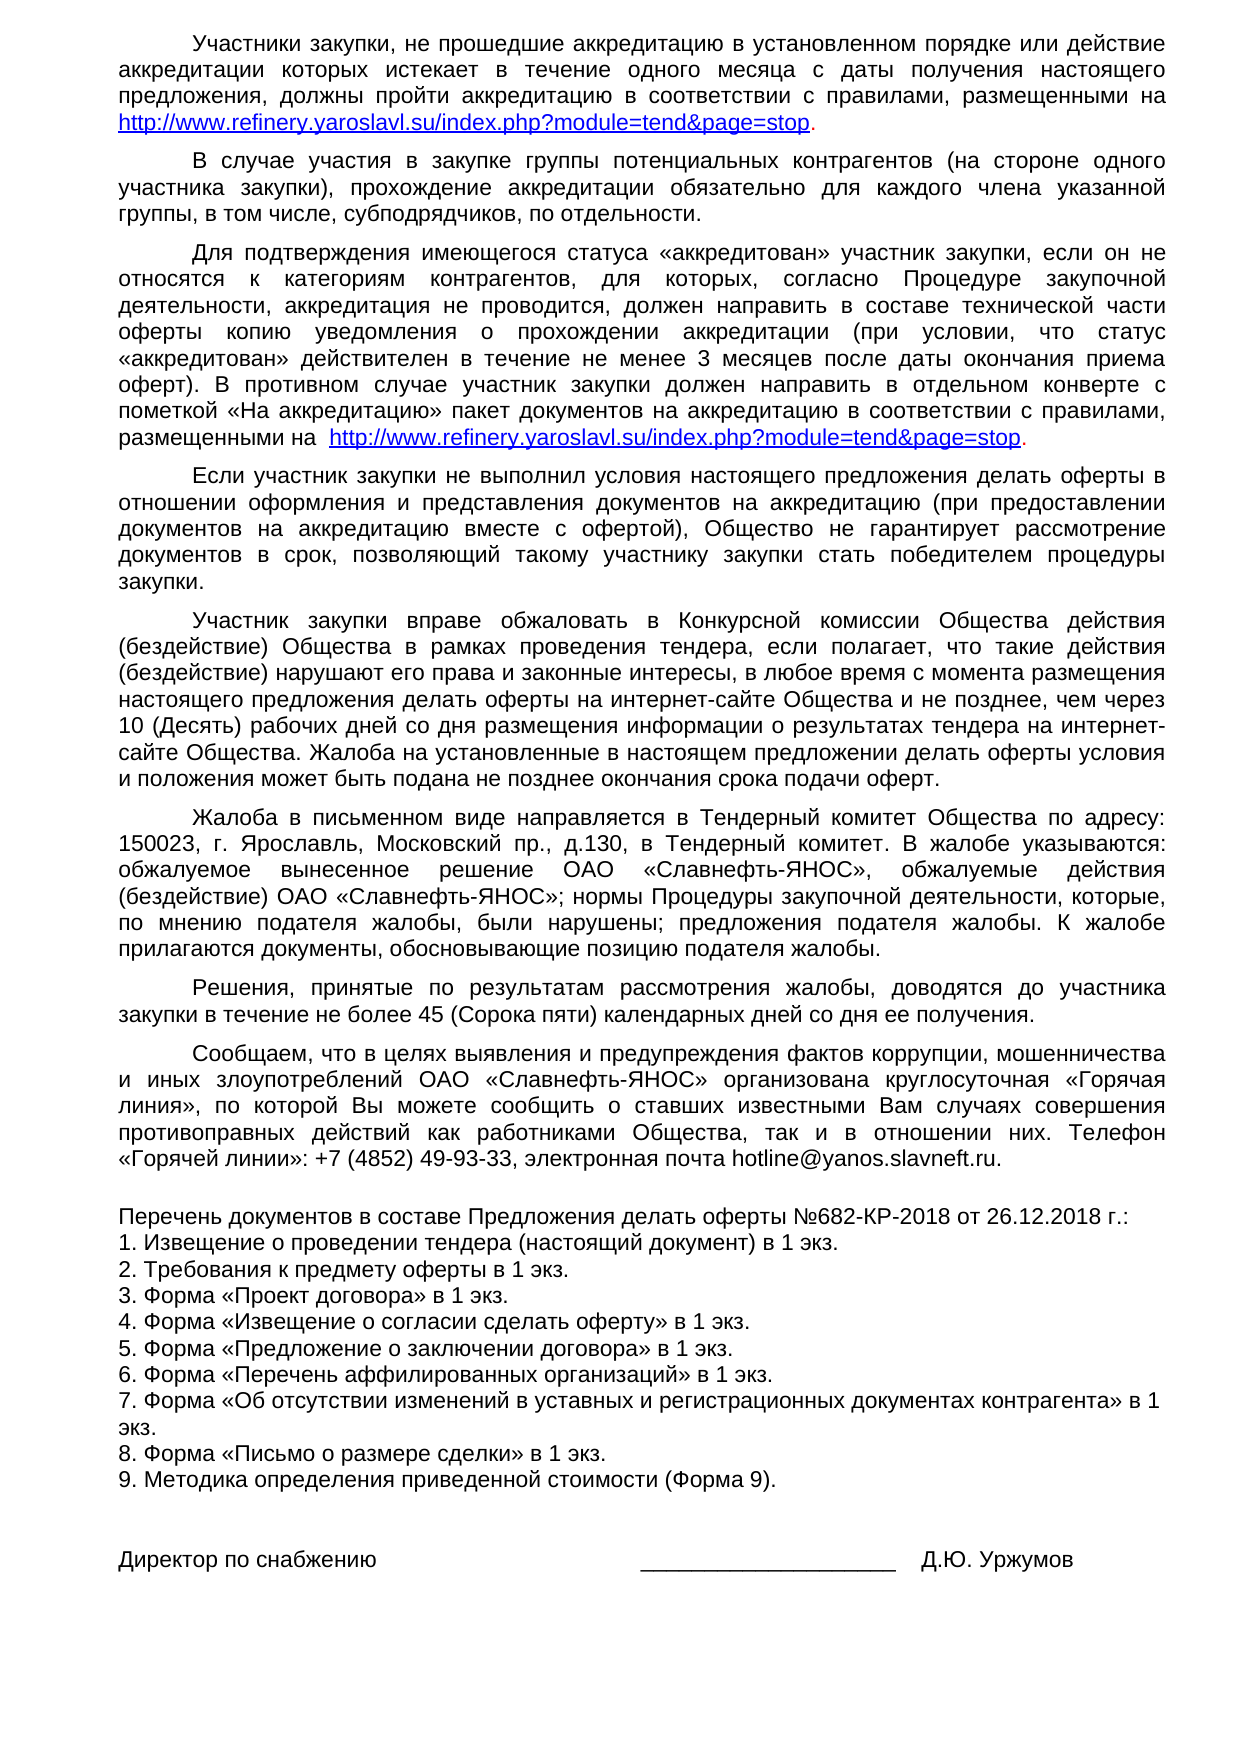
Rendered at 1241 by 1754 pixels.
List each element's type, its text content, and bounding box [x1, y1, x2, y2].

text 7. Форма «Об отсутствии изменений в уставных и регистрационных документах контрагента» в 1 экз. [118, 1387, 1166, 1440]
text 2. Требования к предмету оферты в 1 экз. [118, 1256, 1166, 1282]
text Перечень документов в составе Предложения делать оферты №682-КР-2018 от 26.12.2018 г.: [118, 1203, 1166, 1229]
text Для подтверждения имеющегося статуса «аккредитован» участник закупки, если он не относятся к категориям контрагентов, для которых, согласно Процедуре закупочной деятельности, аккредитация не проводится, должен направить в составе технической части оферты копию уведомления о прохождении аккредитации (при условии, что статус «аккредитован» действителен в течение не менее 3 месяцев после даты окончания приема оферт). В противном случае участник закупки должен направить в отдельном конверте с пометкой «На аккредитацию» пакет документов на аккредитацию в соответствии с правилами, размещенными на http://www.refinery.yaroslavl.su/index.php?module=tend&page=stop. [118, 239, 1166, 450]
text Участники закупки, не прошедшие аккредитацию в установленном порядке или действие аккредитации которых истекает в течение одного месяца с даты получения настоящего предложения, должны пройти аккредитацию в соответствии с правилами, размещенными на http://www.refinery.yaroslavl.su/index.php?module=tend&page=stop. [118, 29, 1166, 135]
text Сообщаем, что в целях выявления и предупреждения фактов коррупции, мошенничества и иных злоупотреблений ОАО «Славнефть-ЯНОС» организована круглосуточная «Горячая линия», по которой Вы можете сообщить о ставших известными Вам случаях совершения противоправных действий как работниками Общества, так и в отношении них. Телефон «Горячей линии»: +7 (4852) 49-93-33, электронная почта hotline@yanos.slavneft.ru. [118, 1039, 1166, 1171]
text 5. Форма «Предложение о заключении договора» в 1 экз. [118, 1335, 1166, 1361]
text 9. Методика определения приведенной стоимости (Форма 9). [118, 1466, 1166, 1493]
text Участник закупки вправе обжаловать в Конкурсной комиссии Общества действия (бездействие) Общества в рамках проведения тендера, если полагает, что такие действия (бездействие) нарушают его права и законные интересы, в любое время с момента размещения настоящего предложения делать оферты на интернет-сайте Общества и не позднее, чем через 10 (Десять) рабочих дней со дня размещения информации о результатах тендера на интернет-сайте Общества. Жалоба на установленные в настоящем предложении делать оферты условия и положения может быть подана не позднее окончания срока подачи оферт. [118, 607, 1166, 791]
text 6. Форма «Перечень аффилированных организаций» в 1 экз. [118, 1361, 1166, 1387]
text 4. Форма «Извещение о согласии сделать оферту» в 1 экз. [118, 1308, 1166, 1335]
text Решения, принятые по результатам рассмотрения жалобы, доводятся до участника закупки в течение не более 45 (Сорока пяти) календарных дней со дня ее получения. [118, 974, 1166, 1027]
text Жалоба в письменном виде направляется в Тендерный комитет Общества по адресу: 150023, г. Ярославль, Московский пр., д.130, в Тендерный комитет. В жалобе указываются: обжалуемое вынесенное решение ОАО «Славнефть-ЯНОС», обжалуемые действия (бездействие) ОАО «Славнефть-ЯНОС»; нормы Процедуры закупочной деятельности, которые, по мнению подателя жалобы, были нарушены; предложения подателя жалобы. К жалобе прилагаются документы, обосновывающие позицию подателя жалобы. [118, 804, 1166, 962]
text Директор по снабжению ____________________ Д.Ю. Уржумов [118, 1546, 1166, 1572]
text Если участник закупки не выполнил условия настоящего предложения делать оферты в отношении оформления и представления документов на аккредитацию (при предоставлении документов на аккредитацию вместе с офертой), Общество не гарантирует рассмотрение документов в срок, позволяющий такому участнику закупки стать победителем процедуры закупки. [118, 462, 1166, 594]
text 8. Форма «Письмо о размере сделки» в 1 экз. [118, 1440, 1166, 1466]
text 1. Извещение о проведении тендера (настоящий документ) в 1 экз. [118, 1229, 1166, 1256]
text В случае участия в закупке группы потенциальных контрагентов (на стороне одного участника закупки), прохождение аккредитации обязательно для каждого члена указанной группы, в том числе, субподрядчиков, по отдельности. [118, 147, 1166, 227]
text 3. Форма «Проект договора» в 1 экз. [118, 1282, 1166, 1308]
